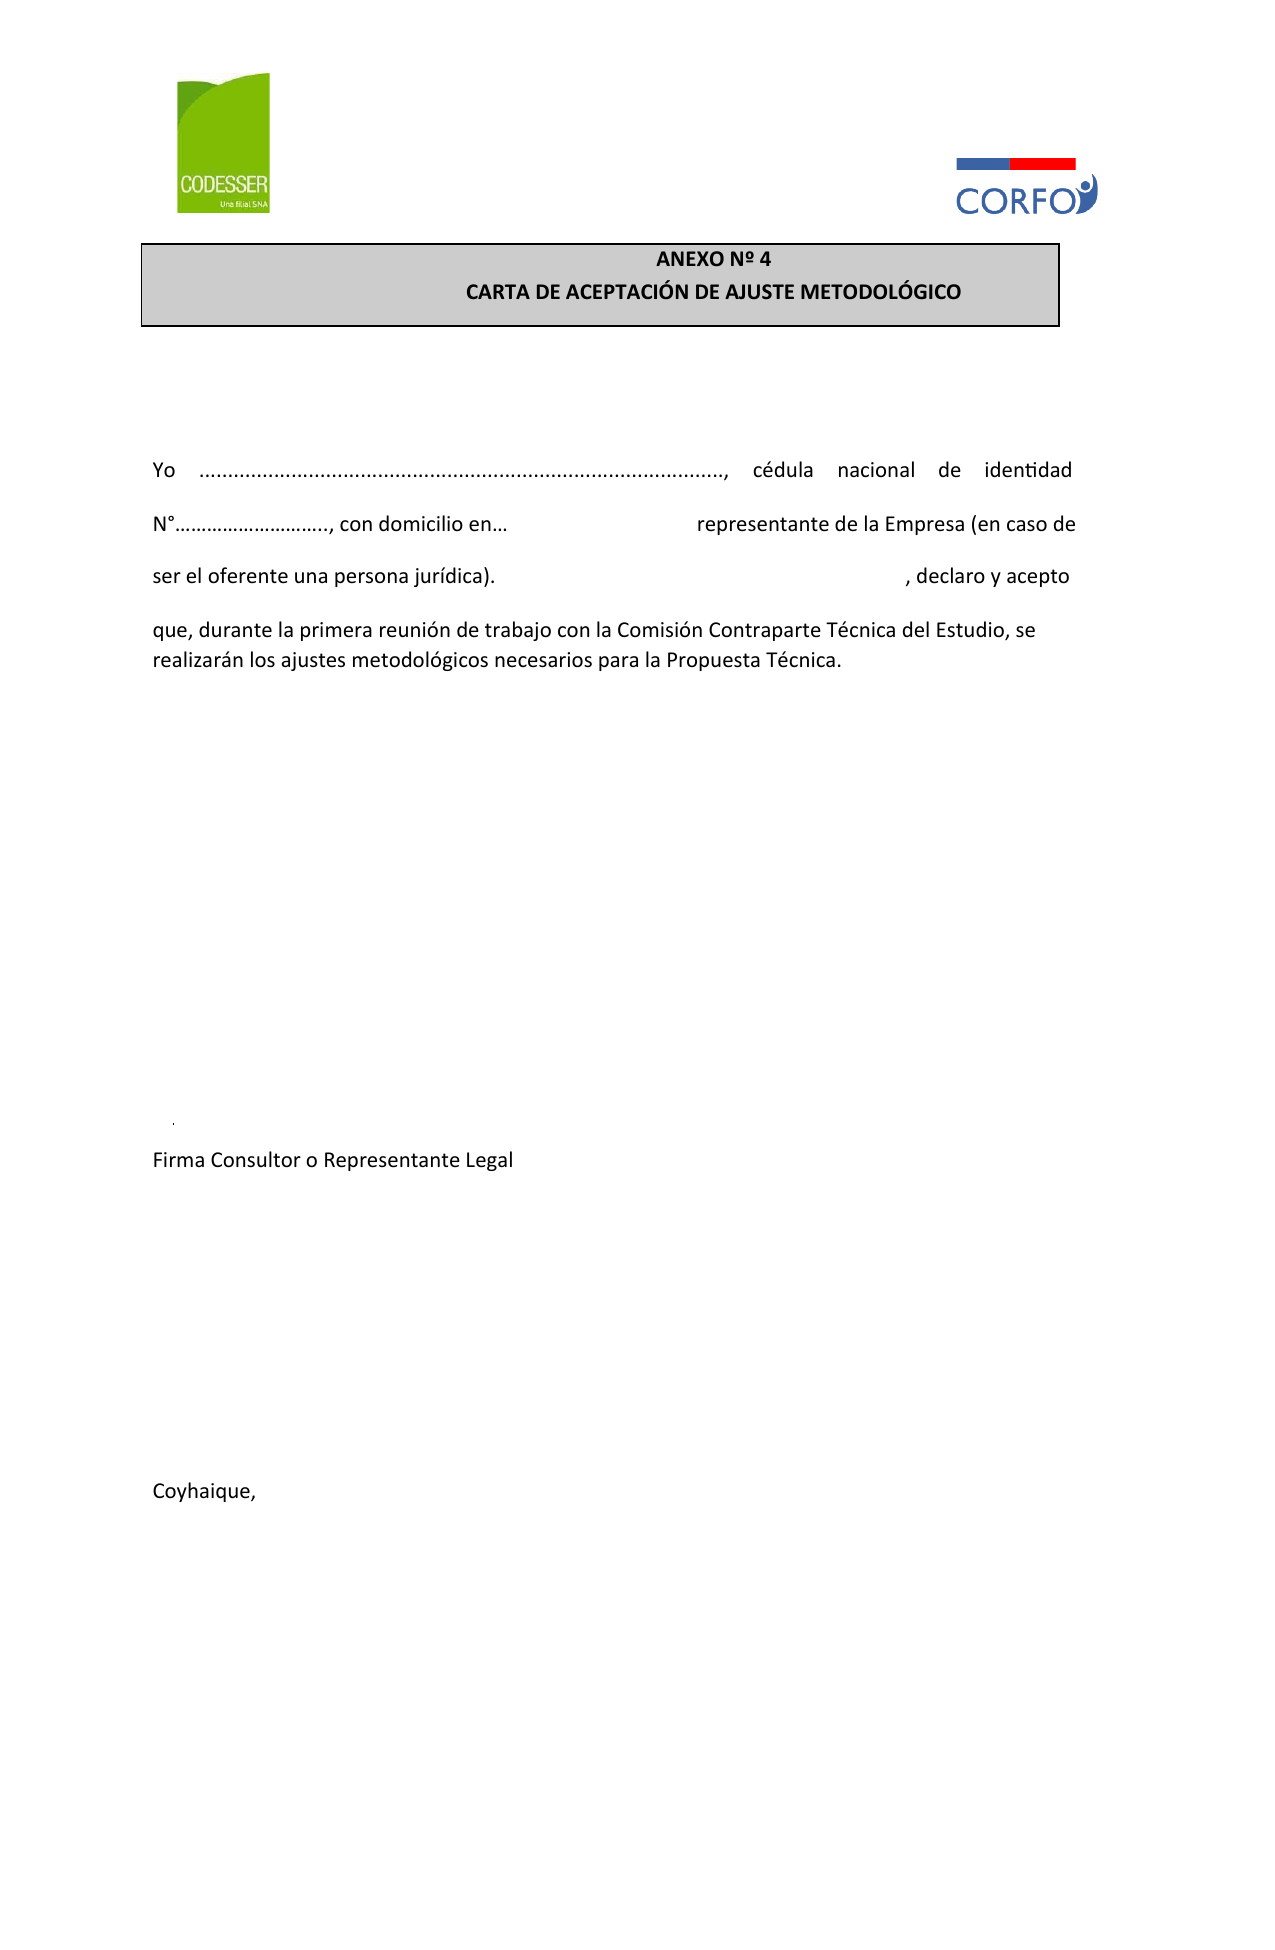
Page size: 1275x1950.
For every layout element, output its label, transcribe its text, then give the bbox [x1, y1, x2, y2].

text Coyhaique, [152, 1476, 1123, 1504]
text Yo ..........................................................................................., cédula nacional de identidad [152, 456, 1123, 484]
text ser el oferente una persona jurídica). , declaro y acepto [152, 562, 1123, 590]
picture [177, 73, 270, 213]
text Firma Consultor o Representante Legal [152, 1145, 1123, 1173]
text N°……………………….., con domicilio en… representante de la Empresa (en caso de [152, 509, 1123, 537]
text que, durante la primera reunión de trabajo con la Comisión Contraparte Técnica del Estudio, se realizarán los ajustes metodológicos necesarios para la Propuesta Técnica. [152, 615, 1123, 673]
picture [956, 158, 1098, 214]
